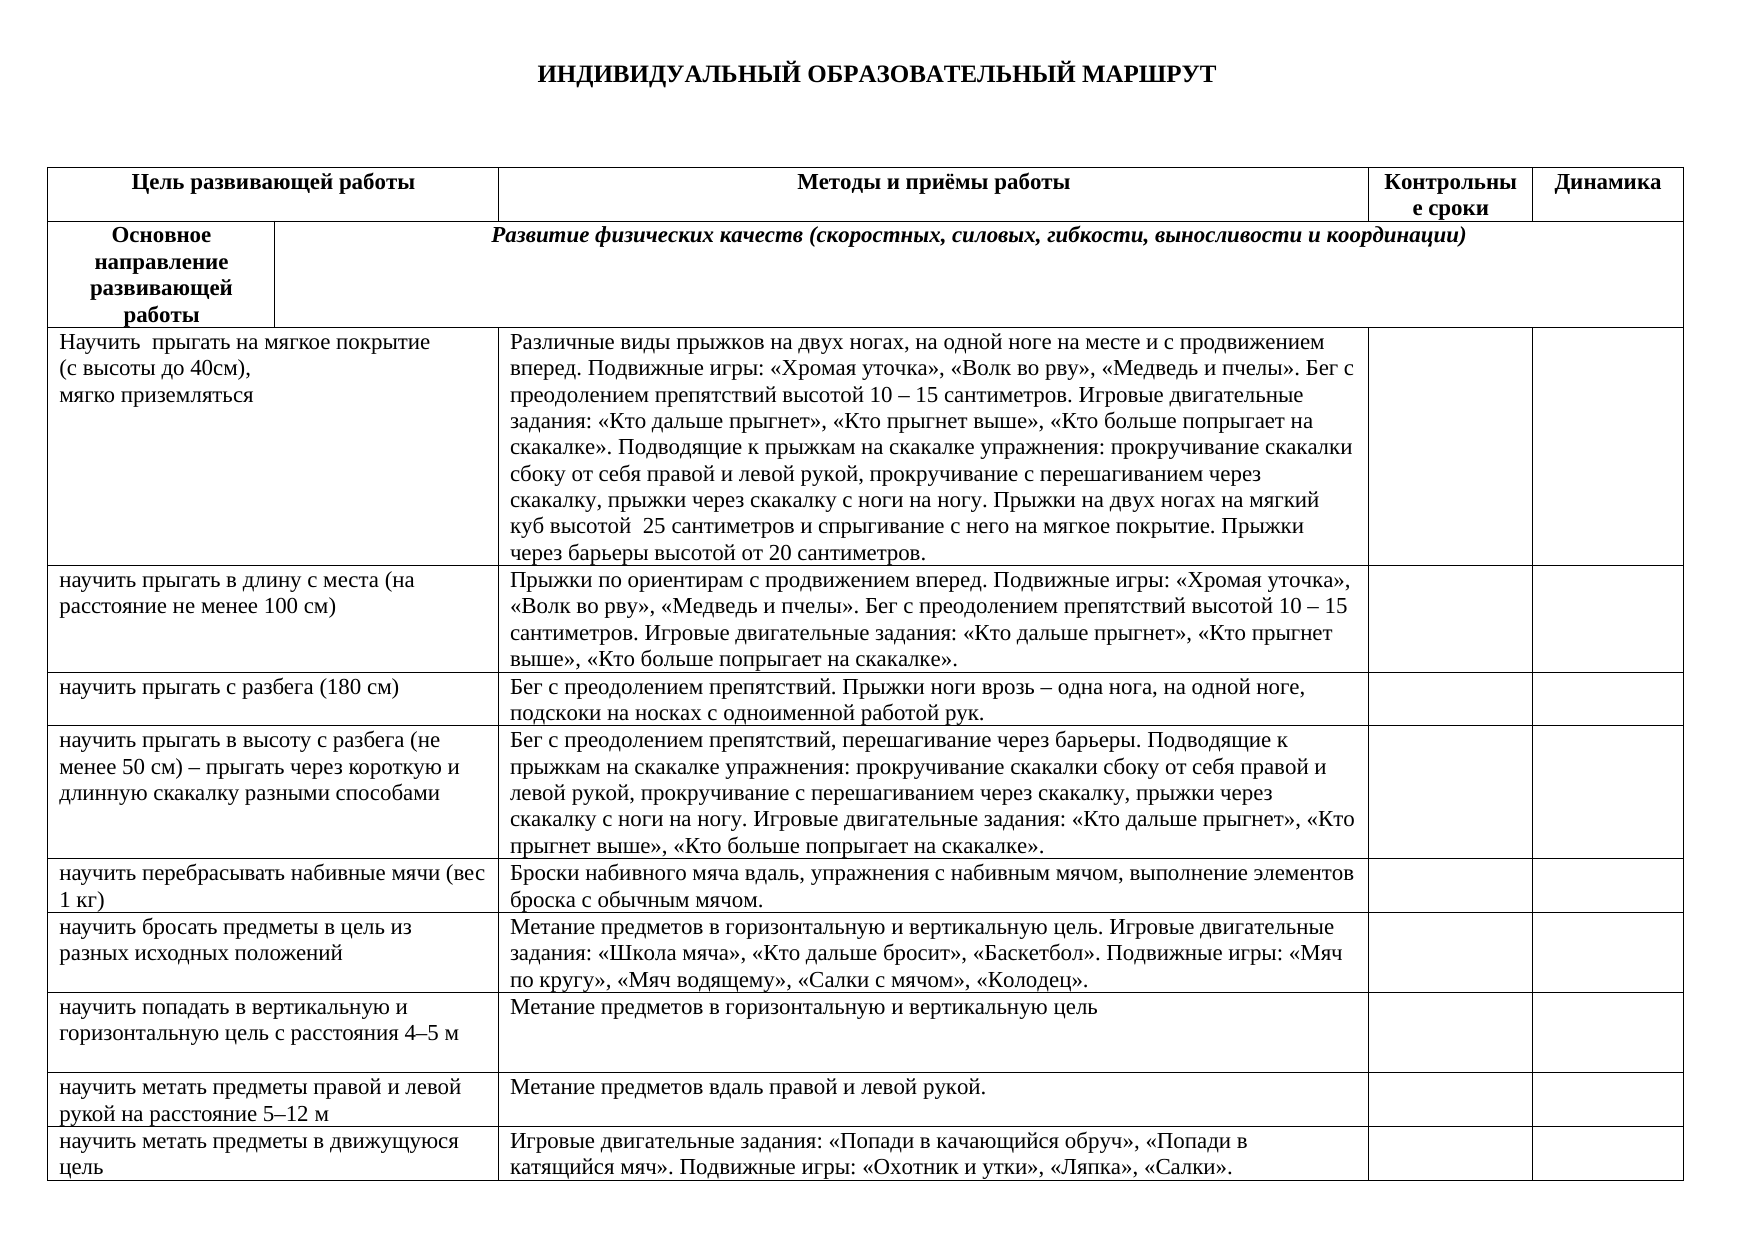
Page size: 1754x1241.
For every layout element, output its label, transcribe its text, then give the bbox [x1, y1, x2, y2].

table_cell Основное направление развивающей работы [48, 222, 274, 327]
table_cell научить прыгать с разбега () [48, 673, 498, 725]
table_cell научить метать предметы правой и левой рукой на расстояние 5–12 м [48, 1073, 498, 1126]
table_cell Бег с преодолением препятствий, перешагивание через барьеры. Подводящие к прыжкам на скакалке упражнения: прокручивание скакалки сбоку от себя правой и левой рукой, прокручивание с перешагиванием через скакалку, прыжки через скакалку с ноги на ногу. Игровые двигательные задания: «Кто дальше прыгнет», «Кто прыгнет выше», «Кто больше попрыгает на скакалке». [499, 726, 1368, 858]
table_header Методы и приёмы работы [499, 168, 1368, 221]
table_cell Игровые двигательные задания: «Попади в качающийся обруч», «Попади в катящийся мяч». Подвижные игры: «Охотник и утки», «Ляпка», «Салки». [499, 1127, 1368, 1180]
table_cell [1369, 913, 1532, 992]
table_cell [1533, 913, 1683, 992]
table_cell [1533, 328, 1683, 565]
table_cell Броски набивного мяча вдаль, упражнения с набивным мячом, выполнение элементов броска с обычным мячом. [499, 859, 1368, 912]
table_cell [1533, 673, 1683, 725]
table_cell [1369, 1073, 1532, 1126]
table_cell Различные виды прыжков на двух ногах, на одной ноге на месте и с продвижением вперед. Подвижные игры: «Хромая уточка», «Волк во рву», «Медведь и пчелы». Бег с преодолением препятствий высотой 10 – . Игровые двигательные задания: «Кто дальше прыгнет», «Кто прыгнет выше», «Кто больше попрыгает на скакалке». Подводящие к прыжкам на скакалке упражнения: прокручивание скакалки сбоку от себя правой и левой рукой, прокручивание с перешагиванием через скакалку, прыжки через скакалку с ноги на ногу. Прыжки на двух ногах на мягкий куб высотой и спрыгивание с него на мягкое покрытие. Прыжки через барьеры высотой от . [499, 328, 1368, 565]
table_cell Прыжки по ориентирам с продвижением вперед. Подвижные игры: «Хромая уточка», «Волк во рву», «Медведь и пчелы». Бег с преодолением препятствий высотой 10 – . Игровые двигательные задания: «Кто дальше прыгнет», «Кто прыгнет выше», «Кто больше попрыгает на скакалке». [499, 566, 1368, 672]
table_cell [1533, 859, 1683, 912]
table_cell научить прыгать в высоту с разбега (не менее ) – прыгать через короткую и длинную скакалку разными способами [48, 726, 498, 858]
text ИНДИВИДУАЛЬНЫЙ ОБРАЗОВАТЕЛЬНЫЙ МАРШРУТ [59, 59, 1695, 88]
table_cell [1533, 726, 1683, 858]
table_cell научить прыгать в длину с места (на расстояние не менее ) [48, 566, 498, 672]
table_cell [1369, 673, 1532, 725]
table_cell Бег с преодолением препятствий. Прыжки ноги врозь – одна нога, на одной ноге, подскоки на носках с одноименной работой рук. [499, 673, 1368, 725]
table_cell научить перебрасывать набивные мячи (вес ) [48, 859, 498, 912]
table_cell научить метать предметы в движущуюся цель [48, 1127, 498, 1180]
table_cell [1369, 566, 1532, 672]
table_cell [1369, 993, 1532, 1072]
table_cell [1533, 993, 1683, 1072]
table_cell [1369, 726, 1532, 858]
table_cell Метание предметов в горизонтальную и вертикальную цель. Игровые двигательные задания: «Школа мяча», «Кто дальше бросит», «Баскетбол». Подвижные игры: «Мяч по кругу», «Мяч водящему», «Салки с мячом», «Колодец». [499, 913, 1368, 992]
table_cell [1533, 566, 1683, 672]
table_cell Научить прыгать на мягкое покрытие (с высоты до 40см), мягко приземляться [48, 328, 498, 565]
table_cell научить бросать предметы в цель из разных исходных положений [48, 913, 498, 992]
table_header Цель развивающей работы [48, 168, 498, 221]
table_cell [1369, 328, 1532, 565]
table_cell [1533, 1127, 1683, 1180]
table_cell [1369, 859, 1532, 912]
table_cell Метание предметов вдаль правой и левой рукой. [499, 1073, 1368, 1126]
table_cell научить попадать в вертикальную и горизонтальную цель с расстояния 4–5 м [48, 993, 498, 1072]
table_cell Метание предметов в горизонтальную и вертикальную цель [499, 993, 1368, 1072]
table_header Контрольные сроки [1369, 168, 1532, 221]
table_header Динамика [1533, 168, 1683, 221]
table_cell [1369, 1127, 1532, 1180]
table_cell [1533, 1073, 1683, 1126]
table_cell Развитие физических качеств (скоростных, силовых, гибкости, выносливости и координации) [275, 222, 1683, 327]
